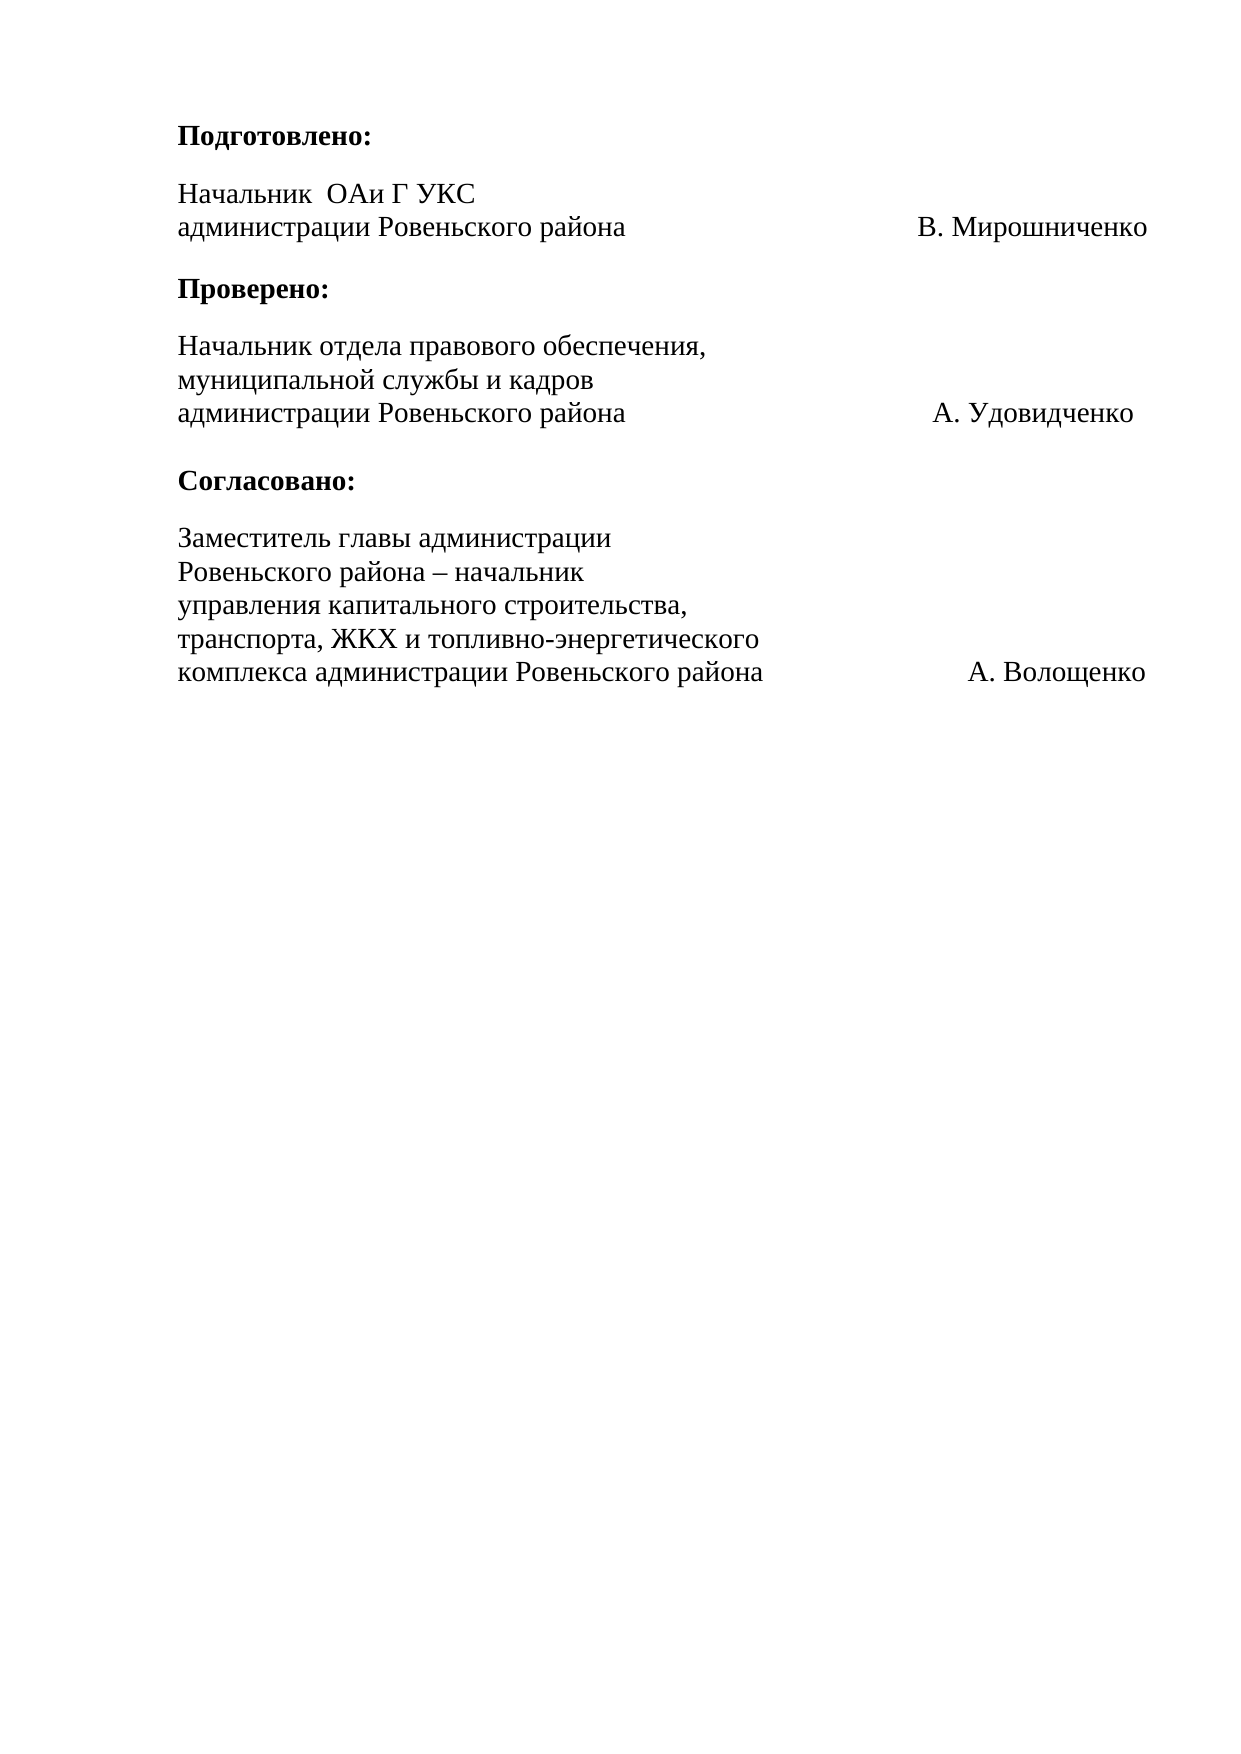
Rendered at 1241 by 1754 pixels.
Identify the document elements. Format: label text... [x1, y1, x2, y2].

text муниципальной службы и кадров [177, 362, 1152, 396]
text Проверено: [177, 271, 1152, 304]
text Начальник ОАи Г УКС [177, 176, 1152, 209]
text Согласовано: [177, 463, 1152, 496]
text Заместитель главы администрации [177, 520, 1152, 554]
text Начальник отдела правового обеспечения, [177, 328, 1152, 362]
text администрации Ровеньского района А. Удовидченко [177, 396, 1152, 429]
text транспорта, ЖКХ и топливно-энергетического [177, 621, 1152, 654]
text управления капитального строительства, [177, 587, 1152, 621]
text комплекса администрации Ровеньского района А. Волощенко [177, 654, 1152, 688]
text Подготовлено: [177, 118, 1152, 152]
text администрации Ровеньского района В. Мирошниченко [177, 209, 1152, 243]
text Ровеньского района – начальник [177, 554, 1152, 587]
